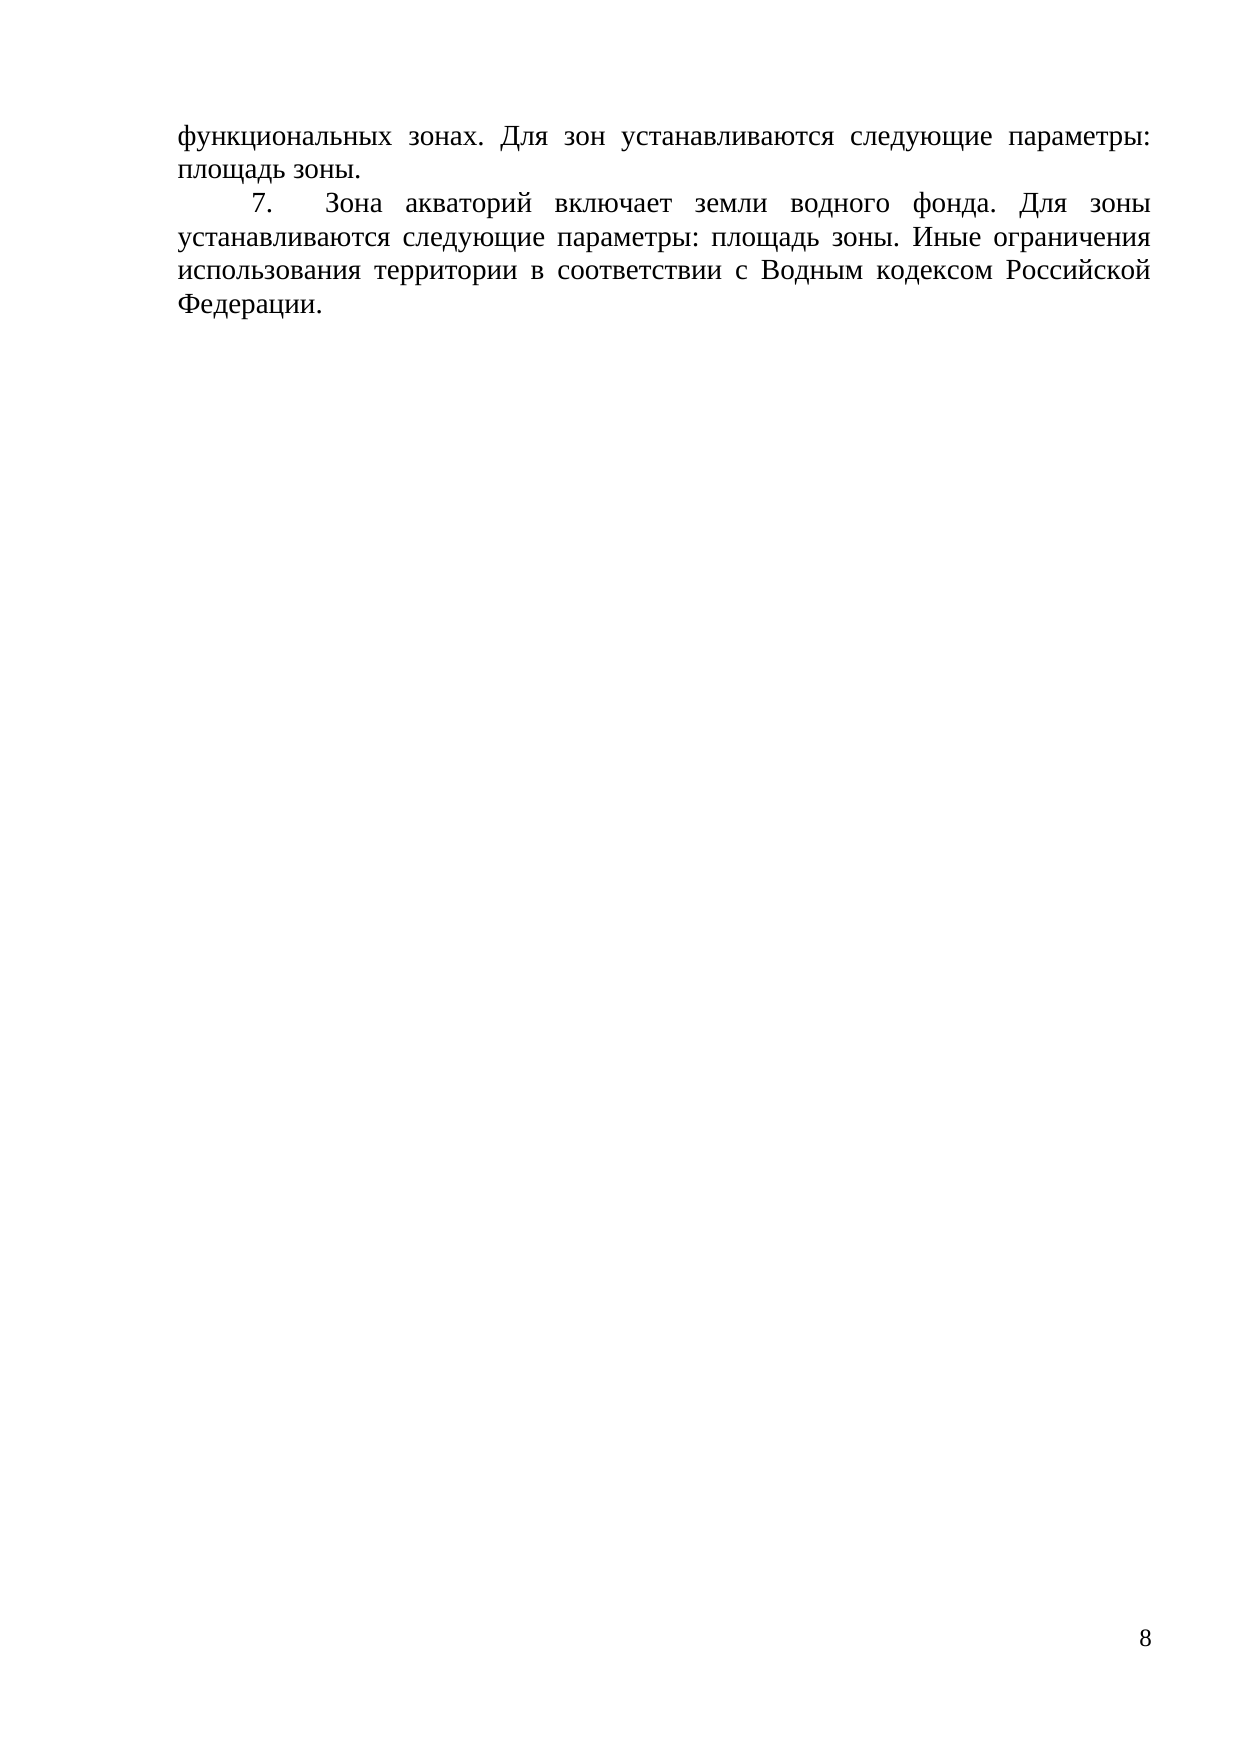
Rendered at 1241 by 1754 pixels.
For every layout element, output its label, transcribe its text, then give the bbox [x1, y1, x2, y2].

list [177, 118, 1152, 185]
list Зона акваторий включает земли водного фонда. Для зоны устанавливаются следующие параметры: площадь зоны. Иные ограничения использования территории в соответствии с Водным кодексом Российской Федерации. [177, 185, 1152, 319]
